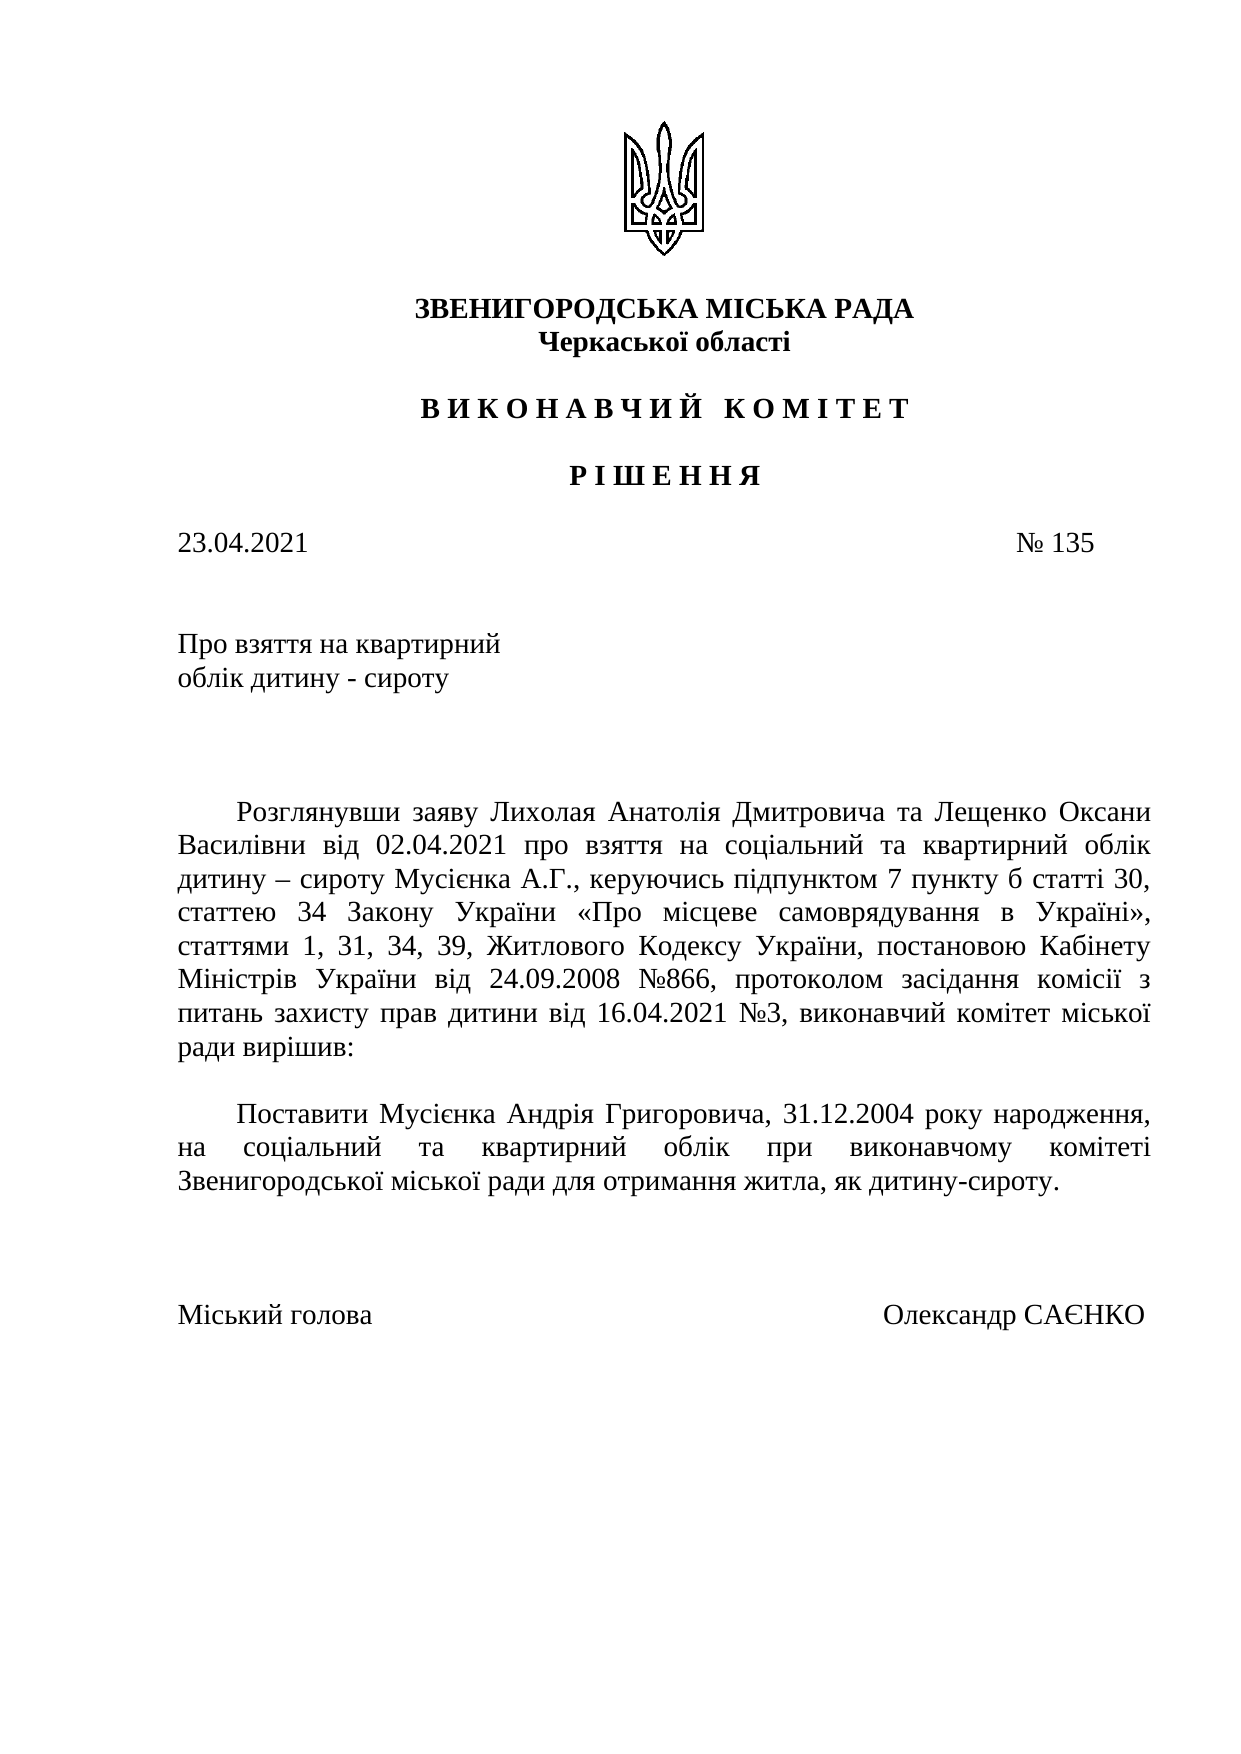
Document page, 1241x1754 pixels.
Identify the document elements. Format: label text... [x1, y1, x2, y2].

text 23.04.2021 № 135 [177, 526, 1152, 559]
text Розглянувши заяву Лихолая Анатолія Дмитровича та Лещенко Оксани Василівни від 02.04.2021 про взяття на соціальний та квартирний облік дитину – сироту Мусієнка А.Г., керуючись підпунктом 7 пункту б статті 30, статтею 34 Закону України «Про місцеве самоврядування в Україні», статтями 1, 31, 34, 39, Житлового Кодексу України, постановою Кабінету Міністрів України від 24.09.2008 №866, протоколом засідання комісії з питань захисту прав дитини від 16.04.2021 №3, виконавчий комітет міської ради вирішив: [177, 794, 1152, 1062]
text облік дитину - сироту [177, 660, 1152, 693]
text В И К О Н А В Ч И Й К О М І Т Е Т [177, 391, 1152, 425]
text Р І Ш Е Н Н Я [177, 458, 1152, 492]
text Черкаської області [177, 324, 1152, 358]
text ЗВЕНИГОРОДСЬКА МІСЬКА РАДА [177, 291, 1152, 324]
text Міський голова Олександр САЄНКО [177, 1297, 1152, 1331]
text Про взяття на квартирний [177, 626, 1152, 660]
text Поставити Мусієнка Андрія Григоровича, 31.12.2004 року народження, на соціальний та квартирний облік при виконавчому комітеті Звенигородської міської ради для отримання житла, як дитину-сироту. [177, 1096, 1152, 1196]
